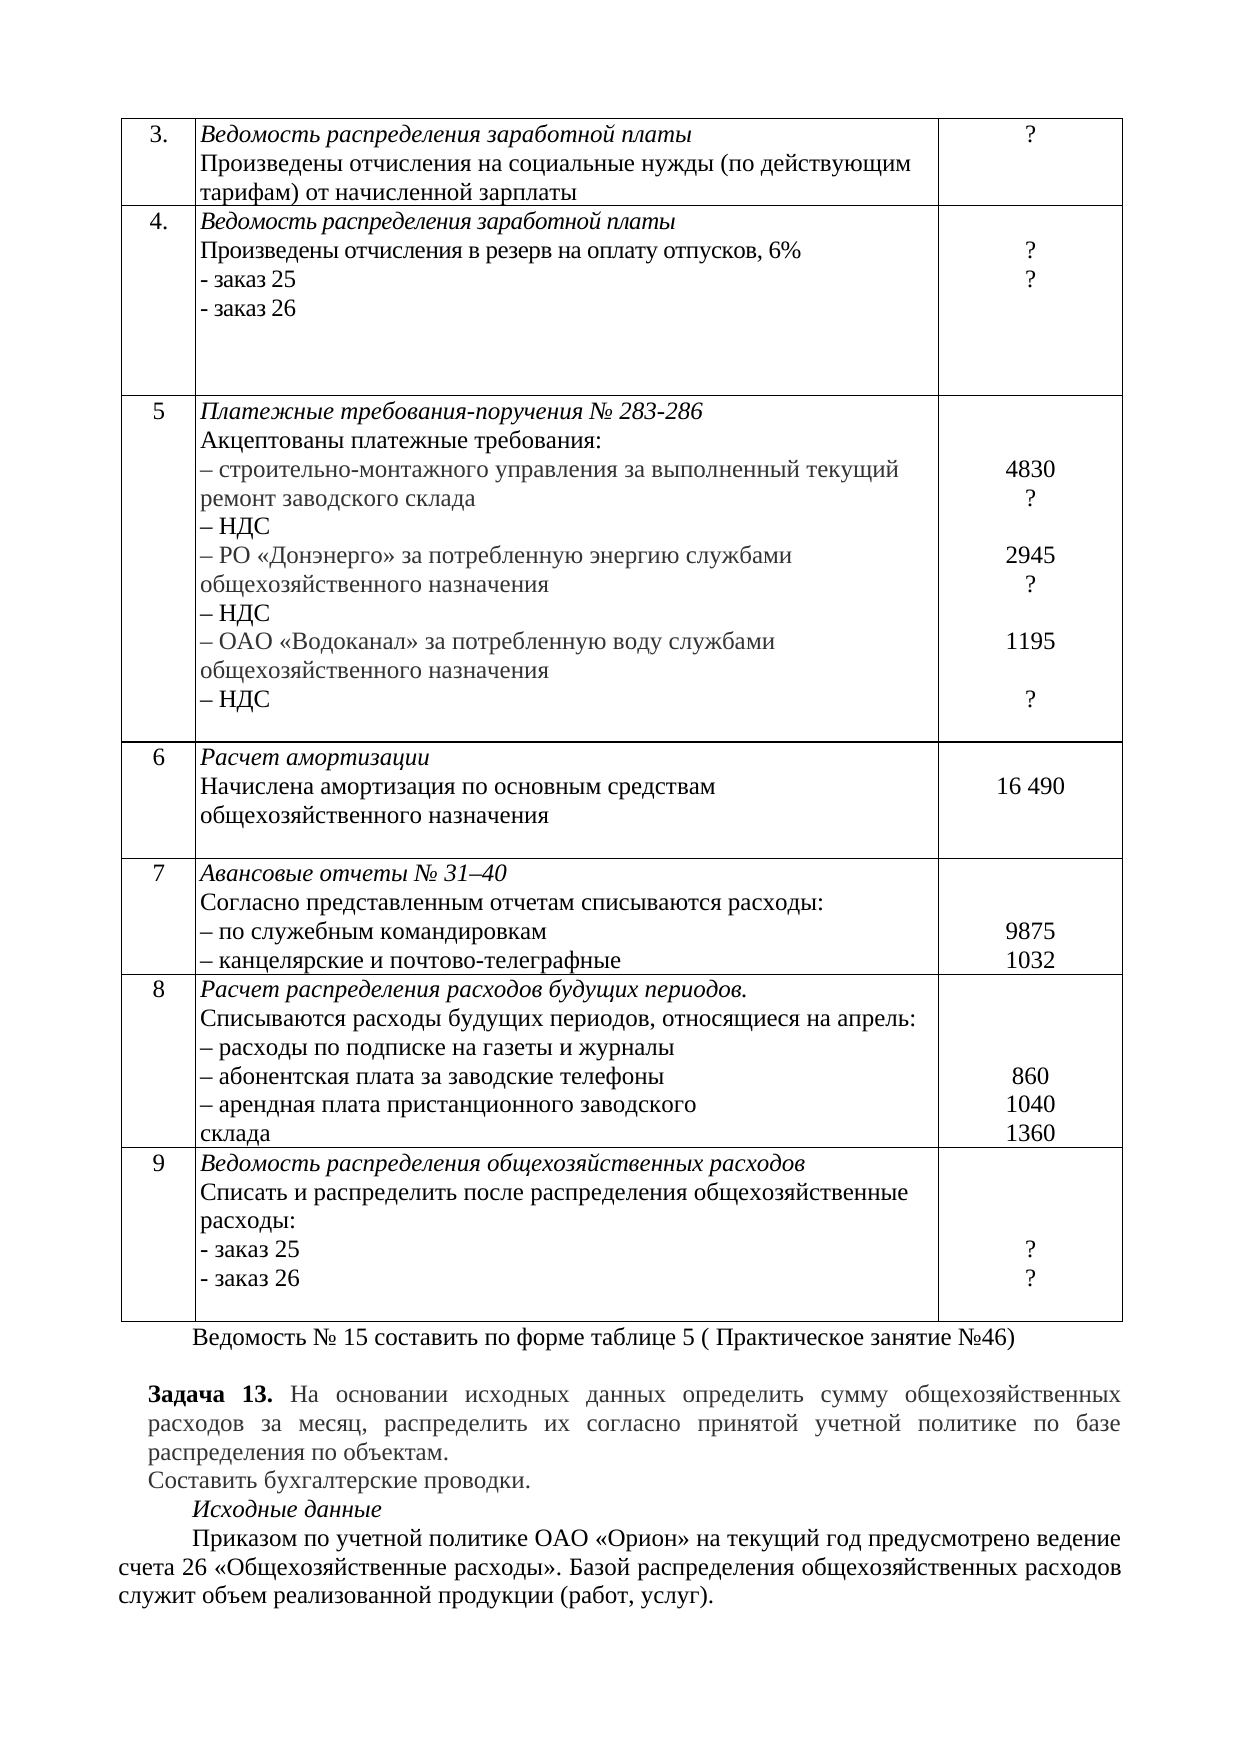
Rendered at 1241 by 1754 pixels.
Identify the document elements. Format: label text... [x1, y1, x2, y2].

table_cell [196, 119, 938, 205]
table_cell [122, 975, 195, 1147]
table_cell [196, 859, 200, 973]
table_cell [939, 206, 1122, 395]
text Ведомость № 15 составить по форме таблице 5 ( Практическое занятие №46) [118, 1322, 1122, 1350]
text Приказом по учетной политике ОАО «Орион» на текущий год предусмотрено ведение счета 26 «Общехозяйственные расходы». Базой распределения общехозяйственных расходов служит объем реализованной продукции (работ, услуг). [118, 1523, 1122, 1609]
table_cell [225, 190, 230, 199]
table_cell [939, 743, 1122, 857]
text Исходные данные [118, 1494, 1122, 1523]
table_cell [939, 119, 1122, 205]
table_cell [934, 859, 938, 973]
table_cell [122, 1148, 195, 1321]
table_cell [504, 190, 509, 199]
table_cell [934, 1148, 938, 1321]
text Задача 13. На основании исходных данных определить сумму общехозяйственных расходов за месяц, распределить их согласно принятой учетной политике по базе распределения по объектам. [148, 1379, 1122, 1465]
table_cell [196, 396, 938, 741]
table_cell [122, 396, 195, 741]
text Составить бухгалтерские проводки. [148, 1465, 1122, 1494]
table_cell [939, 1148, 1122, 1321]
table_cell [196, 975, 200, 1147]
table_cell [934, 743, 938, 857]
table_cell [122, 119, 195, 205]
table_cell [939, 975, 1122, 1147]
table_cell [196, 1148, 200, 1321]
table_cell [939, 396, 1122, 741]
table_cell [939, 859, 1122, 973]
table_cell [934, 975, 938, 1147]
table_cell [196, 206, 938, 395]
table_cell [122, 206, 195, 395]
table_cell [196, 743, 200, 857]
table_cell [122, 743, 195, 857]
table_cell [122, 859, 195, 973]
